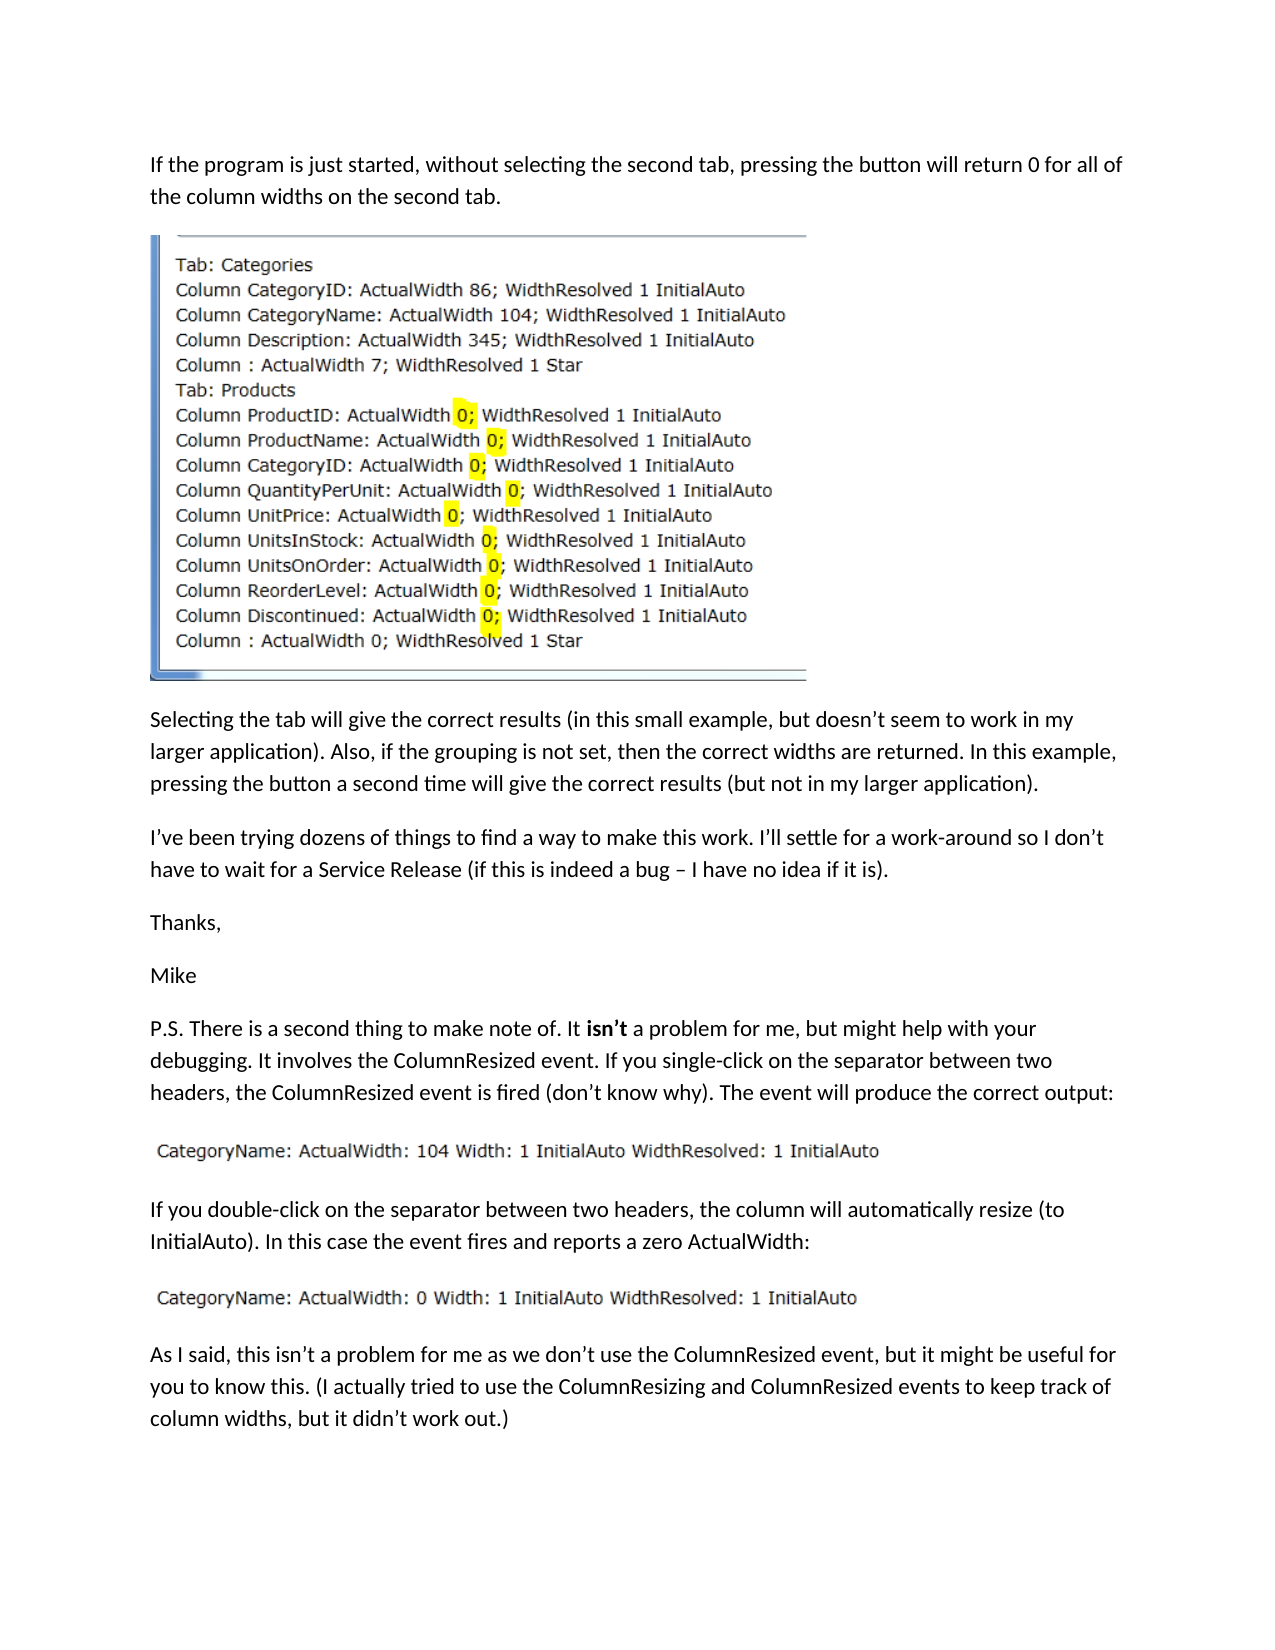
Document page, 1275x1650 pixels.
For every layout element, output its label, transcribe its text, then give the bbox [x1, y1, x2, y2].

picture [150, 1280, 868, 1316]
text If the program is just started, without selecting the second tab, pressing the button will return 0 for all of the column widths on the second tab. [150, 150, 1125, 210]
text As I said, this isn’t a problem for me as we don’t use the ColumnResized event, but it might be useful for you to know this. (I actually tried to use the ColumnResizing and ColumnResized events to keep track of column widths, but it didn’t work out.) [150, 1340, 1125, 1433]
text Mike [150, 961, 1125, 989]
picture [150, 1131, 942, 1170]
text If you double-click on the separator between two headers, the column will automatically resize (to InitialAuto). In this case the event fires and reports a zero ActualWidth: [150, 1195, 1125, 1255]
picture [150, 235, 807, 681]
text Selecting the tab will give the correct results (in this small example, but doesn’t seem to work in my larger application). Also, if the grouping is not set, then the correct widths are returned. In this example, pressing the button a second time will give the correct results (but not in my larger application). [150, 705, 1125, 798]
text Thanks, [150, 908, 1125, 936]
text P.S. There is a second thing to make note of. It isn’t a problem for me, but might help with your debugging. It involves the ColumnResized event. If you single-click on the separator between two headers, the ColumnResized event is fired (don’t know why). The event will produce the correct output: [150, 1014, 1125, 1106]
text I’ve been trying dozens of things to find a way to make this work. I’ll settle for a work-around so I don’t have to wait for a Service Release (if this is indeed a bug – I have no idea if it is). [150, 823, 1125, 883]
